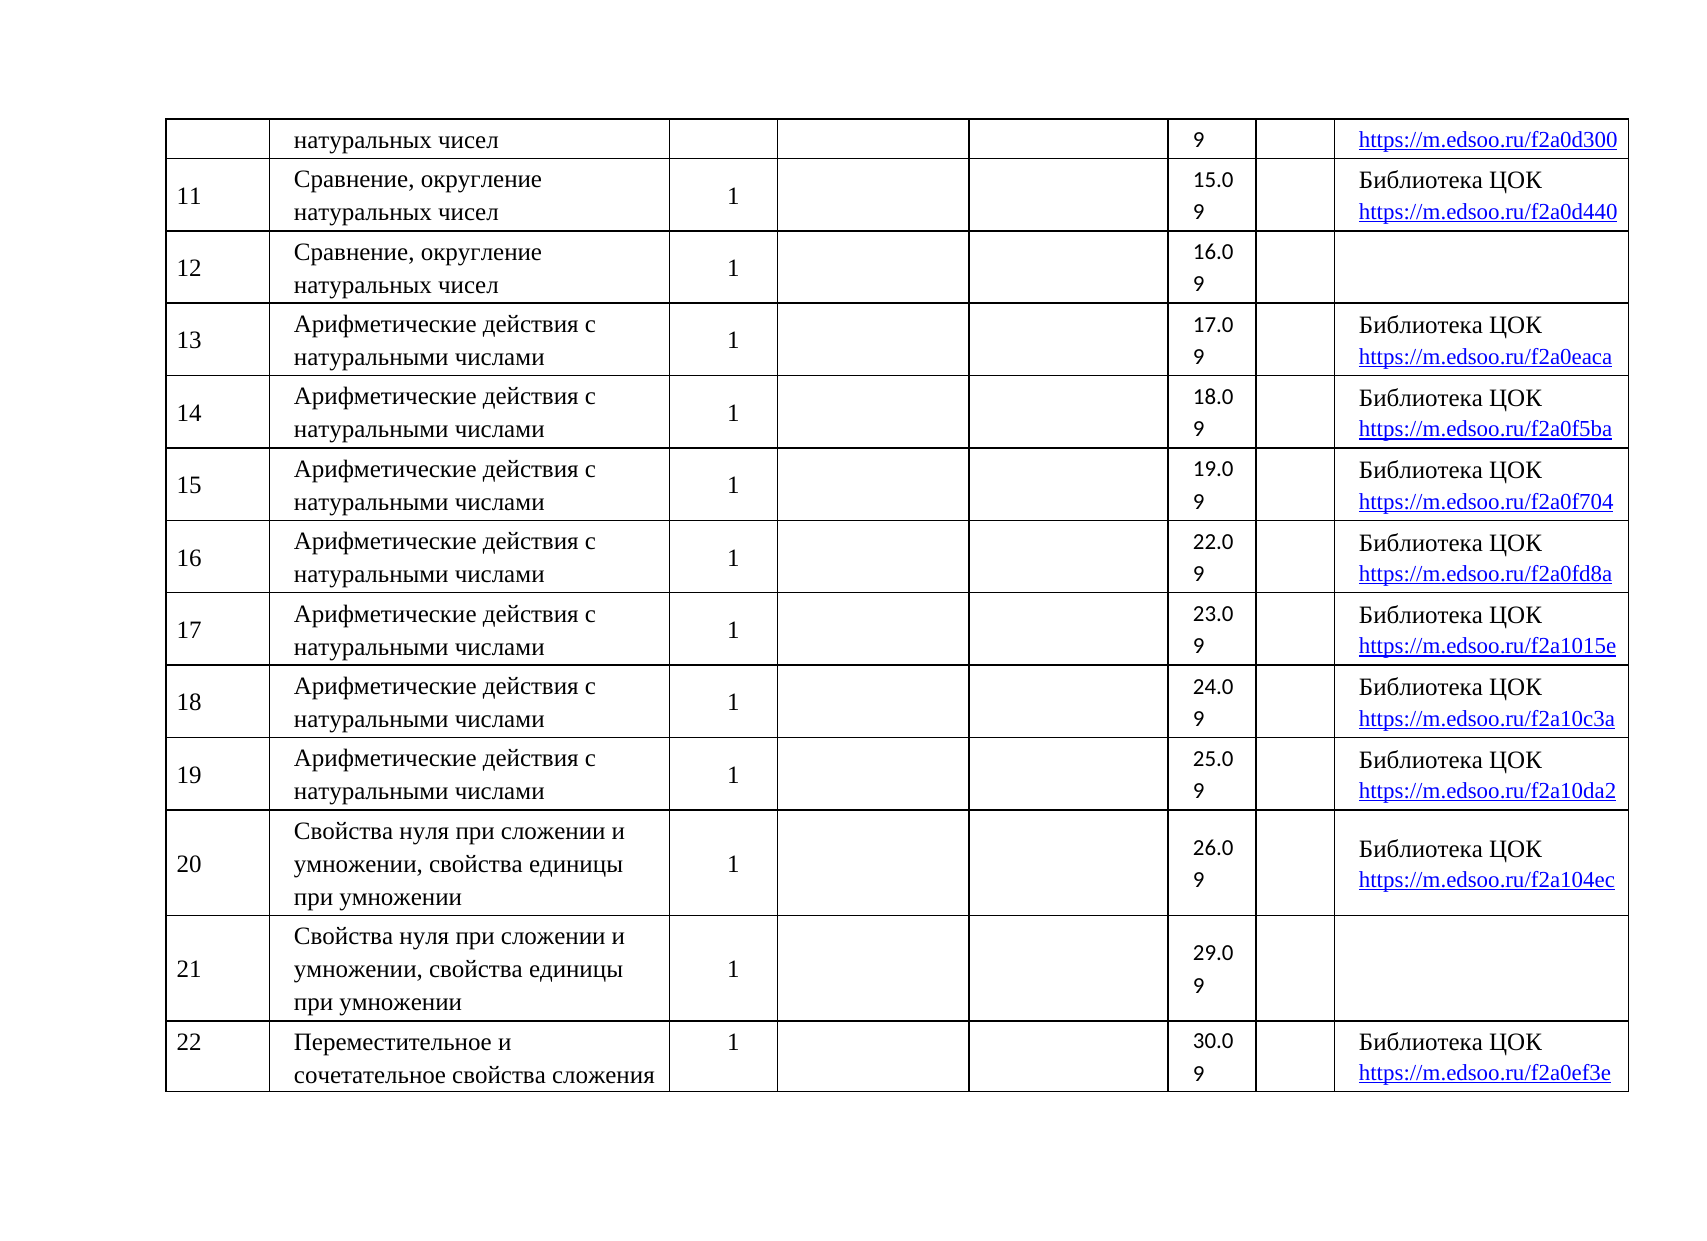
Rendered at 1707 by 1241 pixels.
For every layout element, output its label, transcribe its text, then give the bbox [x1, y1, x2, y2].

table_cell Библиотека ЦОК https://m.edsoo.ru/f2a0d440 [1335, 159, 1628, 230]
table_cell 17 [167, 593, 269, 664]
table_cell Арифметические действия с натуральными числами [270, 304, 669, 375]
table_cell [778, 376, 968, 447]
table_cell 1 [670, 811, 777, 914]
table_cell [778, 521, 968, 592]
table_cell 19.09 [1169, 449, 1255, 519]
table_cell [778, 304, 968, 375]
table_cell 1 [670, 304, 777, 375]
table_cell 18 [167, 666, 269, 737]
table_cell [778, 916, 968, 1020]
table_cell 1 [670, 376, 777, 447]
table_cell Библиотека ЦОК https://m.edsoo.ru/f2a1015e [1335, 593, 1628, 664]
table_cell [1257, 811, 1334, 914]
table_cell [270, 1022, 669, 1091]
table_cell [1257, 376, 1334, 447]
table_cell Арифметические действия с натуральными числами [270, 593, 669, 664]
table_cell [970, 593, 1167, 664]
table_cell Библиотека ЦОК https://m.edsoo.ru/f2a0eaca [1335, 304, 1628, 375]
table_cell 24.09 [1169, 666, 1255, 737]
table_cell 15 [167, 449, 269, 519]
table_cell Библиотека ЦОК https://m.edsoo.ru/f2a10da2 [1335, 738, 1628, 809]
table_cell 18.09 [1169, 376, 1255, 447]
table_cell [778, 811, 968, 914]
table_cell [970, 666, 1167, 737]
table_cell 1 [670, 666, 777, 737]
table_cell 12 [167, 232, 269, 302]
table_cell 1 [670, 159, 777, 230]
table_cell [970, 811, 1167, 914]
table_cell 19 [167, 738, 269, 809]
table_cell 16 [167, 521, 269, 592]
table_cell [1257, 120, 1334, 157]
table_cell [970, 304, 1167, 375]
table_cell [970, 916, 1167, 1020]
table_cell Арифметические действия с натуральными числами [270, 521, 669, 592]
table_cell [970, 738, 1167, 809]
table_cell [970, 1022, 1167, 1091]
table_cell [778, 593, 968, 664]
table_cell Свойства нуля при сложении и умножении, свойства единицы при умножении [270, 916, 669, 1020]
table_cell Арифметические действия с натуральными числами [270, 738, 669, 809]
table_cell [1335, 1022, 1628, 1091]
table_cell Свойства нуля при сложении и умножении, свойства единицы при умножении [270, 811, 669, 914]
table_cell [1257, 449, 1334, 519]
table_cell [970, 232, 1167, 302]
table_cell [778, 1022, 968, 1091]
table_cell [778, 120, 968, 157]
table_cell [970, 376, 1167, 447]
table_cell 14 [167, 376, 269, 447]
table_cell 12.09 [1169, 120, 1255, 157]
table_cell 1 [670, 916, 777, 1020]
table_cell 29.09 [1169, 916, 1255, 1020]
table_cell 22.09 [1169, 521, 1255, 592]
table_cell 1 [670, 521, 777, 592]
table_cell 21 [167, 916, 269, 1020]
table_cell [778, 666, 968, 737]
table_cell [778, 232, 968, 302]
table_cell [1257, 666, 1334, 737]
table_cell [1257, 916, 1334, 1020]
table_cell Сравнение, округление натуральных чисел [270, 159, 669, 230]
table_cell [1335, 232, 1628, 302]
table_cell Библиотека ЦОК https://m.edsoo.ru/f2a0fd8a [1335, 521, 1628, 592]
table_cell 1 [670, 120, 777, 157]
table_cell 1 [670, 593, 777, 664]
table_cell 20 [167, 811, 269, 914]
table_cell [1335, 916, 1628, 1020]
table_cell 22 [167, 1022, 269, 1091]
table_cell Арифметические действия с натуральными числами [270, 376, 669, 447]
table_cell [1257, 1022, 1334, 1091]
table_cell [1257, 593, 1334, 664]
table_cell [970, 159, 1167, 230]
table_cell [778, 738, 968, 809]
table_cell 15.09 [1169, 159, 1255, 230]
table_cell 23.09 [1169, 593, 1255, 664]
table_cell 30.09 [1169, 1022, 1255, 1091]
table_cell [1257, 738, 1334, 809]
table_cell Библиотека ЦОК https://m.edsoo.ru/f2a104ec [1335, 811, 1628, 914]
table_cell [970, 449, 1167, 519]
table_cell [1257, 232, 1334, 302]
table_cell 1 [670, 1022, 777, 1091]
table_cell 1 [670, 232, 777, 302]
table_cell 10 [167, 120, 269, 157]
table_cell Библиотека ЦОК https://m.edsoo.ru/f2a0f5ba [1335, 376, 1628, 447]
table_cell 25.09 [1169, 738, 1255, 809]
table_cell 11 [167, 159, 269, 230]
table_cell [1335, 120, 1628, 157]
table_cell Библиотека ЦОК https://m.edsoo.ru/f2a0f704 [1335, 449, 1628, 519]
table_cell 1 [670, 449, 777, 519]
table_cell Библиотека ЦОК https://m.edsoo.ru/f2a10c3a [1335, 666, 1628, 737]
table_cell [778, 449, 968, 519]
table_cell 17.09 [1169, 304, 1255, 375]
table_cell Сравнение, округление натуральных чисел [270, 232, 669, 302]
table_cell [1257, 159, 1334, 230]
table_cell Арифметические действия с натуральными числами [270, 449, 669, 519]
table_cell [270, 120, 669, 157]
table_cell [970, 120, 1167, 157]
table_cell 16.09 [1169, 232, 1255, 302]
table_cell 1 [670, 738, 777, 809]
table_cell [778, 159, 968, 230]
table_cell 13 [167, 304, 269, 375]
table_cell [1257, 521, 1334, 592]
table_cell 26.09 [1169, 811, 1255, 914]
table_cell Арифметические действия с натуральными числами [270, 666, 669, 737]
table_cell [970, 521, 1167, 592]
table_cell [1257, 304, 1334, 375]
